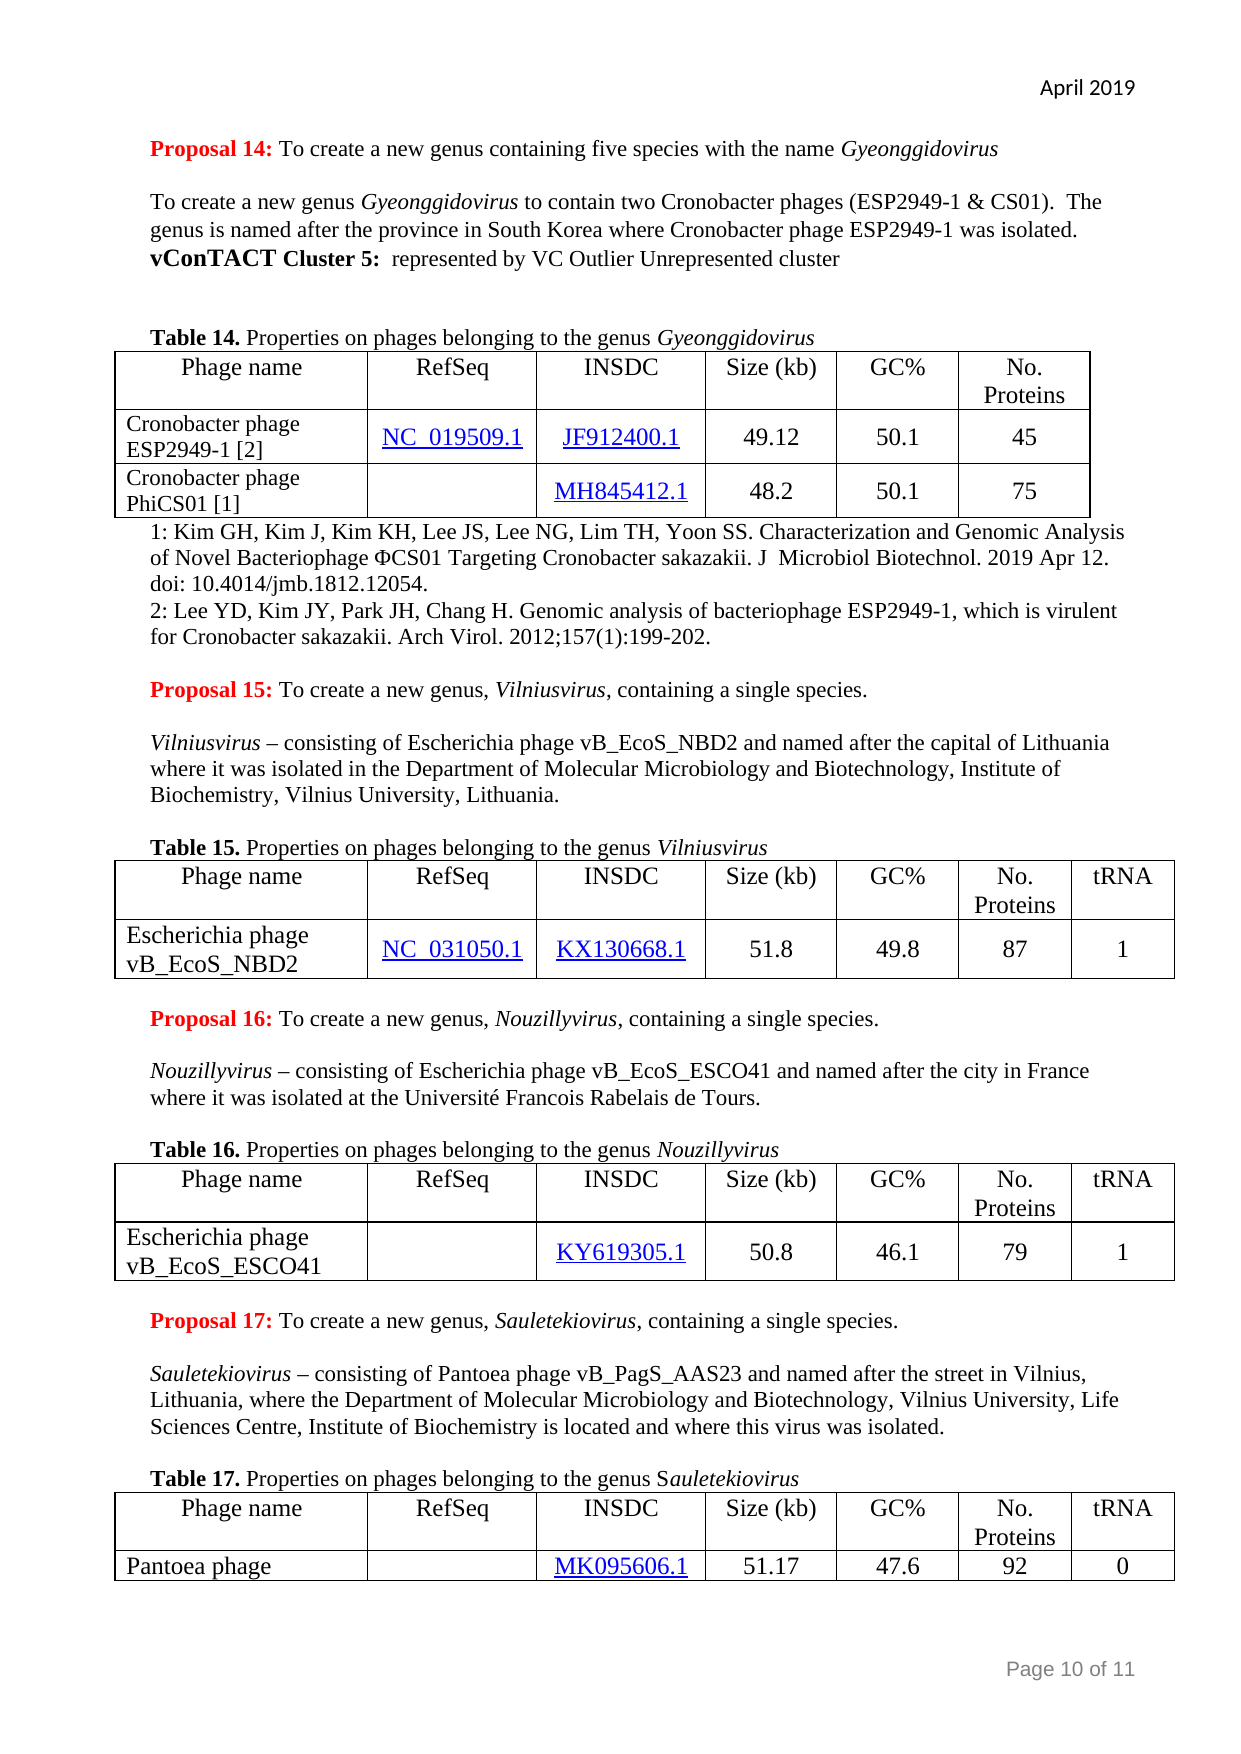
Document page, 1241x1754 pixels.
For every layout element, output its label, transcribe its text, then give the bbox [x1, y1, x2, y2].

text Vilniusvirus – consisting of Escherichia phage vB_EcoS_NBD2 and named after the capital of Lithuania where it was isolated in the Department of Molecular Microbiology and Biotechnology, Institute of Biochemistry, Vilnius University, Lithuania. [150, 728, 1135, 808]
text Proposal 15: To create a new genus, Vilniusvirus, containing a single species. [150, 676, 1135, 702]
table_header Phage name [116, 1493, 367, 1550]
table_header tRNA [1072, 1493, 1174, 1550]
table_header Phage name [116, 861, 367, 919]
table_header No. Proteins [959, 352, 1089, 409]
text Table 16. Properties on phages belonging to the genus Nouzillyvirus [150, 1137, 1135, 1163]
table_header No. Proteins [959, 861, 1071, 919]
table_header GC% [837, 1493, 958, 1550]
table_cell 0 [1072, 1551, 1174, 1580]
table_header Phage name [116, 352, 367, 409]
table_cell 79 [959, 1223, 1071, 1280]
table_cell 75 [959, 464, 1089, 517]
table_cell 50.1 [837, 464, 958, 517]
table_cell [116, 1551, 367, 1580]
table_header Size (kb) [706, 1493, 836, 1550]
table_cell 51.8 [706, 920, 836, 977]
table_cell 50.8 [706, 1223, 836, 1280]
table_header GC% [837, 352, 958, 409]
table_cell 87 [959, 920, 1071, 977]
table_header INSDC [537, 1493, 705, 1550]
table_cell KY619305.1 [537, 1223, 705, 1280]
text Table 17. Properties on phages belonging to the genus Sauletekiovirus [150, 1466, 1135, 1492]
table_cell 92 [959, 1551, 1071, 1580]
text Table 14. Properties on phages belonging to the genus Gyeonggidovirus [150, 324, 1135, 351]
table_header tRNA [1072, 861, 1174, 919]
table_cell [368, 1551, 536, 1580]
table_cell 1 [1072, 920, 1174, 977]
table_header GC% [837, 861, 958, 919]
table_cell Escherichia phage vB_EcoS_NBD2 [116, 920, 367, 977]
table_header INSDC [537, 861, 705, 919]
table_header Phage name [116, 1164, 367, 1221]
text 2: Lee YD, Kim JY, Park JH, Chang H. Genomic analysis of bacteriophage ESP2949-1, which is virulent for Cronobacter sakazakii. Arch Virol. 2012;157(1):199-202. [150, 597, 1135, 649]
table_cell 49.12 [706, 410, 836, 463]
table_cell JF912400.1 [537, 410, 705, 463]
table_header RefSeq [368, 1493, 536, 1550]
table_header tRNA [1072, 1164, 1174, 1221]
table_header INSDC [537, 352, 705, 409]
table_cell 51.17 [706, 1551, 836, 1580]
text 1: Kim GH, Kim J, Kim KH, Lee JS, Lee NG, Lim TH, Yoon SS. Characterization and Genomic Analysis of Novel Bacteriophage ΦCS01 Targeting Cronobacter sakazakii. J Microbiol Biotechnol. 2019 Apr 12. doi: 10.4014/jmb.1812.12054. [150, 518, 1135, 597]
table_header No. Proteins [959, 1493, 1071, 1550]
table_header RefSeq [368, 1164, 536, 1221]
table_header Size (kb) [706, 861, 836, 919]
table_cell Cronobacter phage ESP2949-1 [2] [116, 410, 367, 463]
table_cell 49.8 [837, 920, 958, 977]
table_cell NC_031050.1 [368, 920, 536, 977]
text Proposal 16: To create a new genus, Nouzillyvirus, containing a single species. [150, 1005, 1135, 1031]
table_cell 47.6 [837, 1551, 958, 1580]
table_header No. Proteins [959, 1164, 1071, 1221]
table_header RefSeq [368, 352, 536, 409]
text Proposal 14: To create a new genus containing five species with the name Gyeonggidovirus [150, 135, 1135, 161]
table_header Size (kb) [706, 352, 836, 409]
text Nouzillyvirus – consisting of Escherichia phage vB_EcoS_ESCO41 and named after the city in France where it was isolated at the Université Francois Rabelais de Tours. [150, 1057, 1135, 1110]
table_cell 1 [1072, 1223, 1174, 1280]
table_cell 45 [959, 410, 1089, 463]
table_cell 46.1 [837, 1223, 958, 1280]
table_cell Cronobacter phage PhiCS01 [1] [116, 464, 367, 517]
table_cell MH845412.1 [537, 464, 705, 517]
table_header RefSeq [368, 861, 536, 919]
table_cell KX130668.1 [537, 920, 705, 977]
table_header Size (kb) [706, 1164, 836, 1221]
table_cell 50.1 [837, 410, 958, 463]
text To create a new genus Gyeonggidovirus to contain two Cronobacter phages (ESP2949-1 & CS01). The genus is named after the province in South Korea where Cronobacter phage ESP2949-1 was isolated. vConTACT Cluster 5: represented by VC Outlier Unrepresented cluster [150, 188, 1135, 272]
text Table 15. Properties on phages belonging to the genus Vilniusvirus [150, 834, 1135, 860]
table_cell NC_019509.1 [368, 410, 536, 463]
text Proposal 17: To create a new genus, Sauletekiovirus, containing a single species. [150, 1307, 1135, 1334]
table_cell [368, 464, 536, 517]
text Sauletekiovirus – consisting of Pantoea phage vB_PagS_AAS23 and named after the street in Vilnius, Lithuania, where the Department of Molecular Microbiology and Biotechnology, Vilnius University, Life Sciences Centre, Institute of Biochemistry is located and where this virus was isolated. [150, 1360, 1135, 1439]
table_header GC% [837, 1164, 958, 1221]
table_cell 48.2 [706, 464, 836, 517]
table_cell MK095606.1 [537, 1551, 705, 1580]
table_cell Escherichia phage vB_EcoS_ESCO41 [116, 1223, 367, 1280]
table_header INSDC [537, 1164, 705, 1221]
table_cell [368, 1223, 536, 1280]
